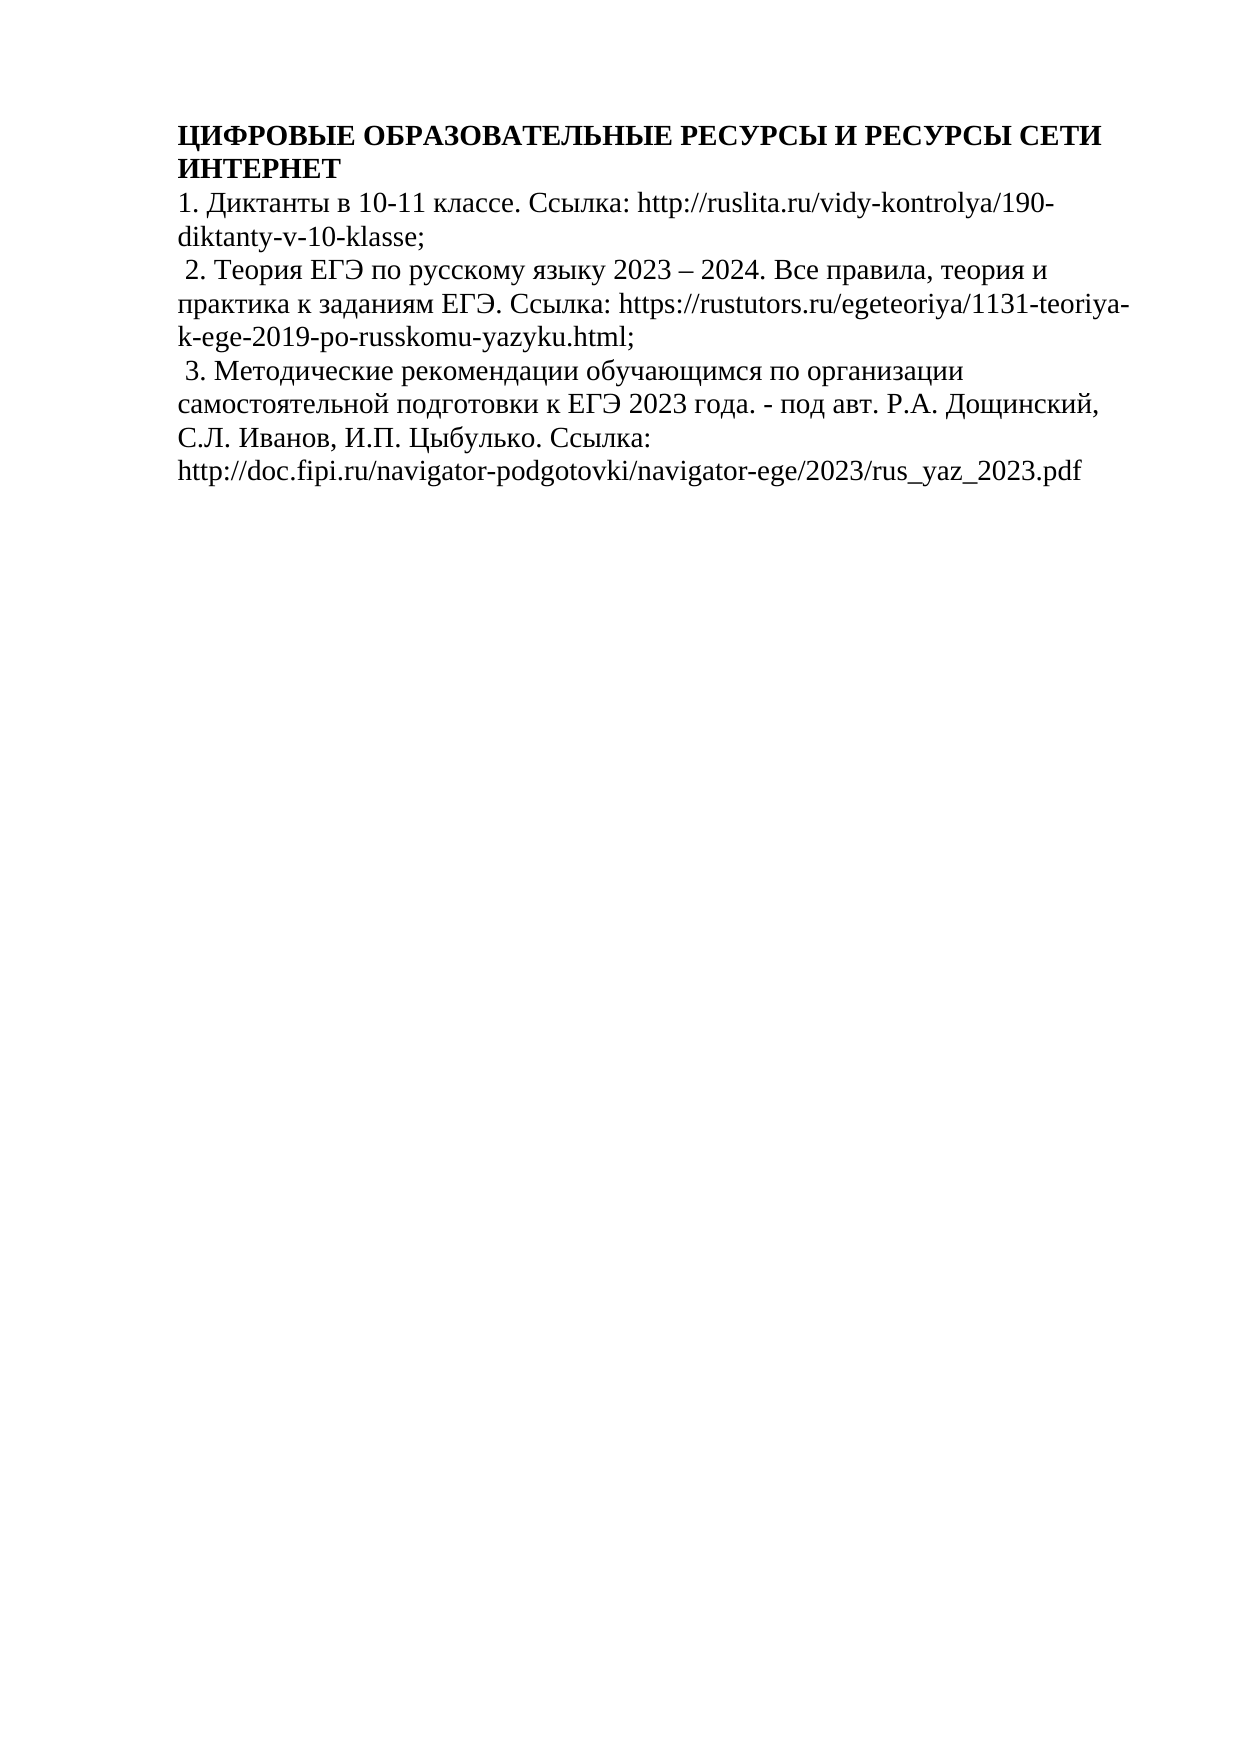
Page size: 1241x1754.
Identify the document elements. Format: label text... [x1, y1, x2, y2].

text 1. Диктанты в 10-11 классе. Ссылка: http://ruslita.ru/vidy-kontrolya/190-diktanty-v-10-klasse; 2. Теория ЕГЭ по русскому языку 2023 – 2024. Все правила, теория и практика к заданиям ЕГЭ. Ссылка: https://rustutors.ru/egeteoriya/1131-teoriya-k-ege-2019-po-russkomu-yazyku.html; 3. Методические рекомендации обучающимся по организации самостоятельной подготовки к ЕГЭ 2023 года. - под авт. Р.А. Дощинский, С.Л. Иванов, И.П. Цыбулько. Ссылка: http://doc.fipi.ru/navigator-podgotovki/navigator-ege/2023/rus_yaz_2023.pdf [177, 185, 1152, 487]
text ЦИФРОВЫЕ ОБРАЗОВАТЕЛЬНЫЕ РЕСУРСЫ И РЕСУРСЫ СЕТИ ИНТЕРНЕТ [177, 118, 1152, 185]
